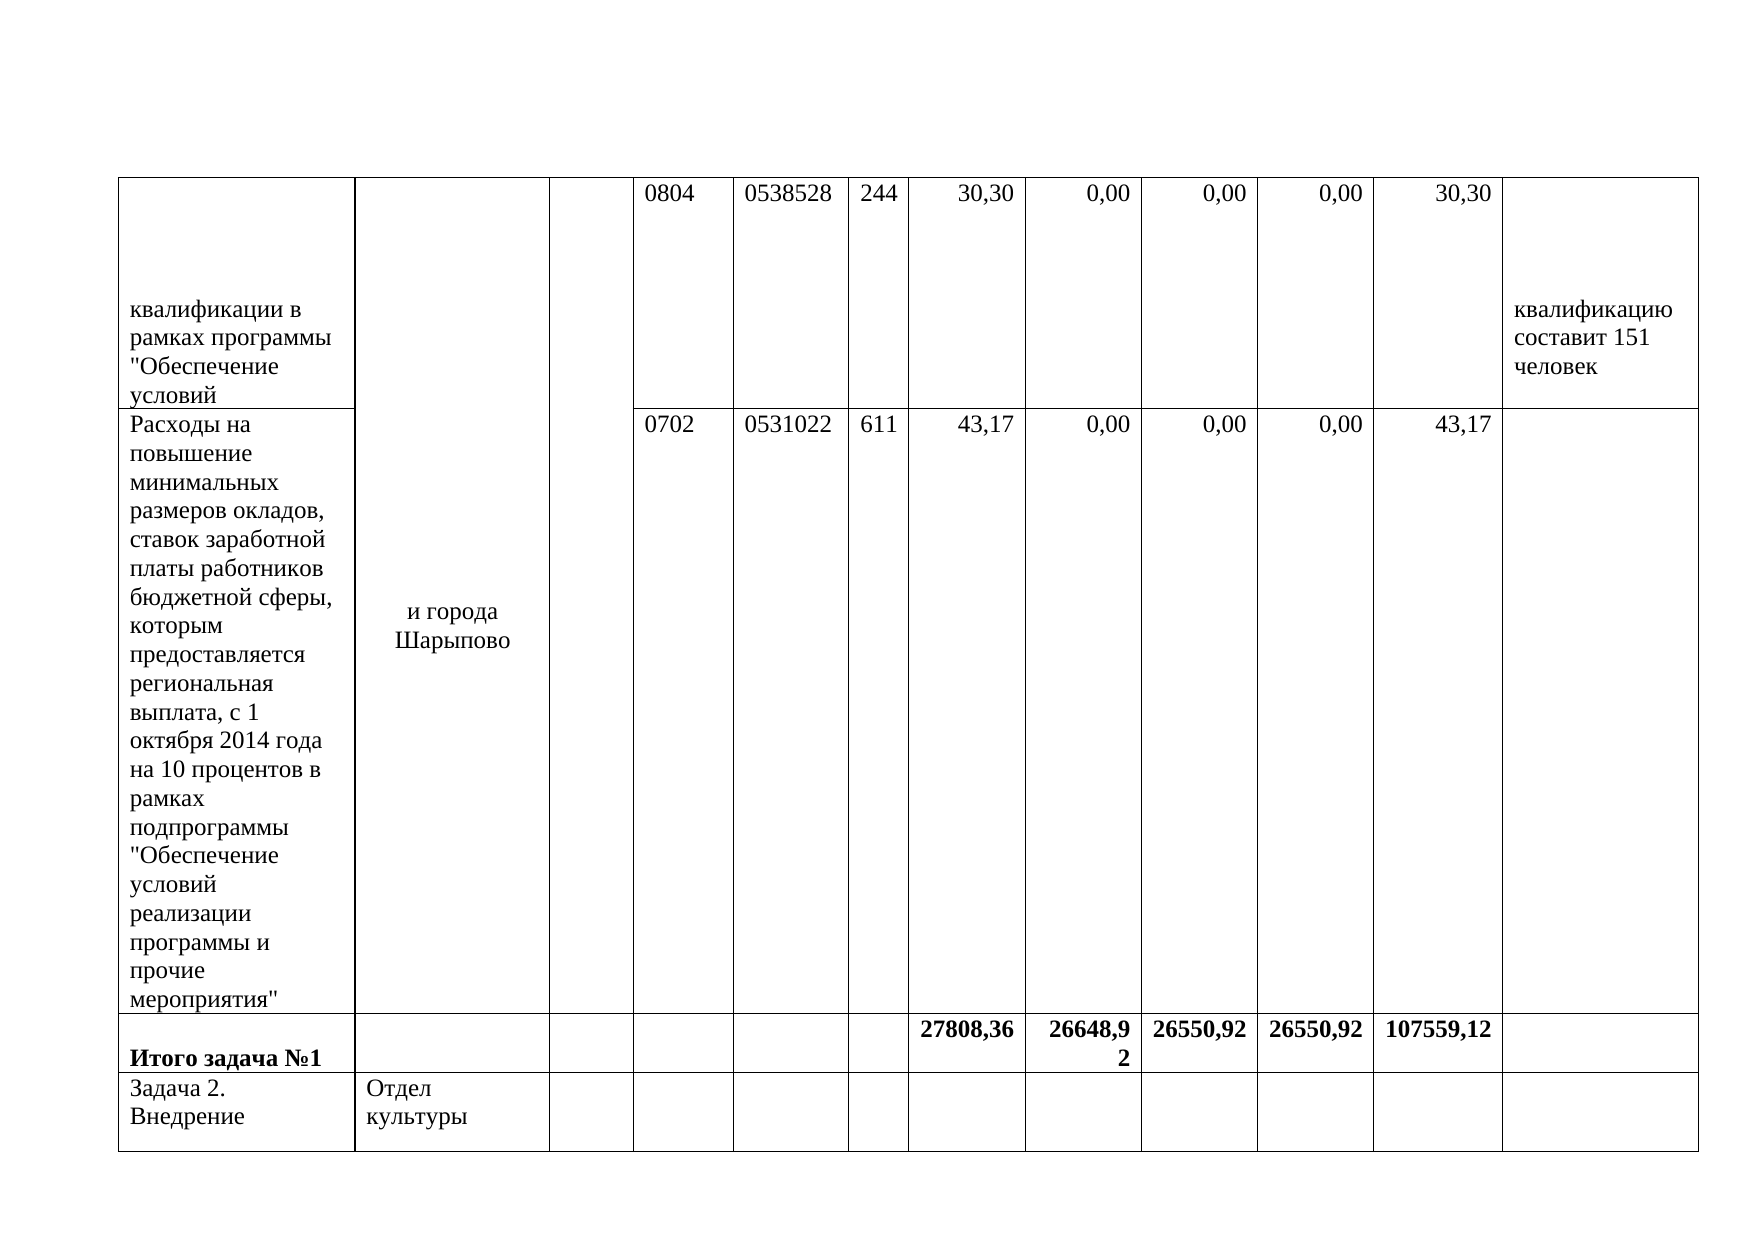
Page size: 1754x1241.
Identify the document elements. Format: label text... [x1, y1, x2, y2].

table_cell [909, 1073, 1025, 1151]
table_cell [550, 1073, 633, 1151]
table_cell [1374, 1073, 1502, 1151]
table_cell Итого задача №1 [119, 1014, 354, 1072]
table_cell 30,30 [1374, 178, 1502, 408]
table_cell 0,00 [1026, 178, 1141, 408]
table_cell [1142, 1073, 1257, 1151]
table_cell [356, 1073, 549, 1151]
table_cell 0538528 [734, 178, 848, 408]
table_cell [1503, 1073, 1698, 1151]
table_cell 27808,36 [909, 1014, 1025, 1072]
table_cell [849, 1014, 908, 1072]
table_cell 0,00 [1142, 409, 1257, 1013]
table_cell 107559,12 [1374, 1014, 1502, 1072]
table_cell [1026, 1073, 1141, 1151]
table_cell [734, 1014, 848, 1072]
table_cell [119, 1073, 354, 1151]
table_cell 26550,92 [1142, 1014, 1257, 1072]
table_cell 0804 [634, 178, 733, 408]
table_cell 0,00 [1258, 409, 1373, 1013]
table_cell 26648,92 [1026, 1014, 1141, 1072]
table_cell 43,17 [1374, 409, 1502, 1013]
table_cell 0,00 [1026, 409, 1141, 1013]
table_cell Расходы на повышение минимальных размеров окладов, ставок заработной платы работников бюджетной сферы, которым предоставляется региональная выплата, с 1 октября 2014 года на 10 процентов в рамках подпрограммы "Обеспечение условий реализации программы и прочие мероприятия" [119, 409, 354, 1013]
table_cell 611 [849, 409, 908, 1013]
table_cell 0702 [634, 409, 733, 1013]
table_cell 0,00 [1258, 178, 1373, 408]
table_cell [356, 1014, 549, 1072]
table_cell [849, 1073, 908, 1151]
table_cell 0,00 [1142, 178, 1257, 408]
table_cell [1258, 1073, 1373, 1151]
table_cell [1503, 409, 1698, 1013]
table_cell [1503, 1014, 1698, 1072]
table_cell 244 [849, 178, 908, 408]
table_cell [634, 1073, 733, 1151]
table_cell [734, 1073, 848, 1151]
table_cell [550, 1014, 633, 1072]
table_cell 26550,92 [1258, 1014, 1373, 1072]
table_cell 43,17 [909, 409, 1025, 1013]
table_cell 0531022 [734, 409, 848, 1013]
table_cell 30,30 [909, 178, 1025, 408]
table_cell [634, 1014, 733, 1072]
